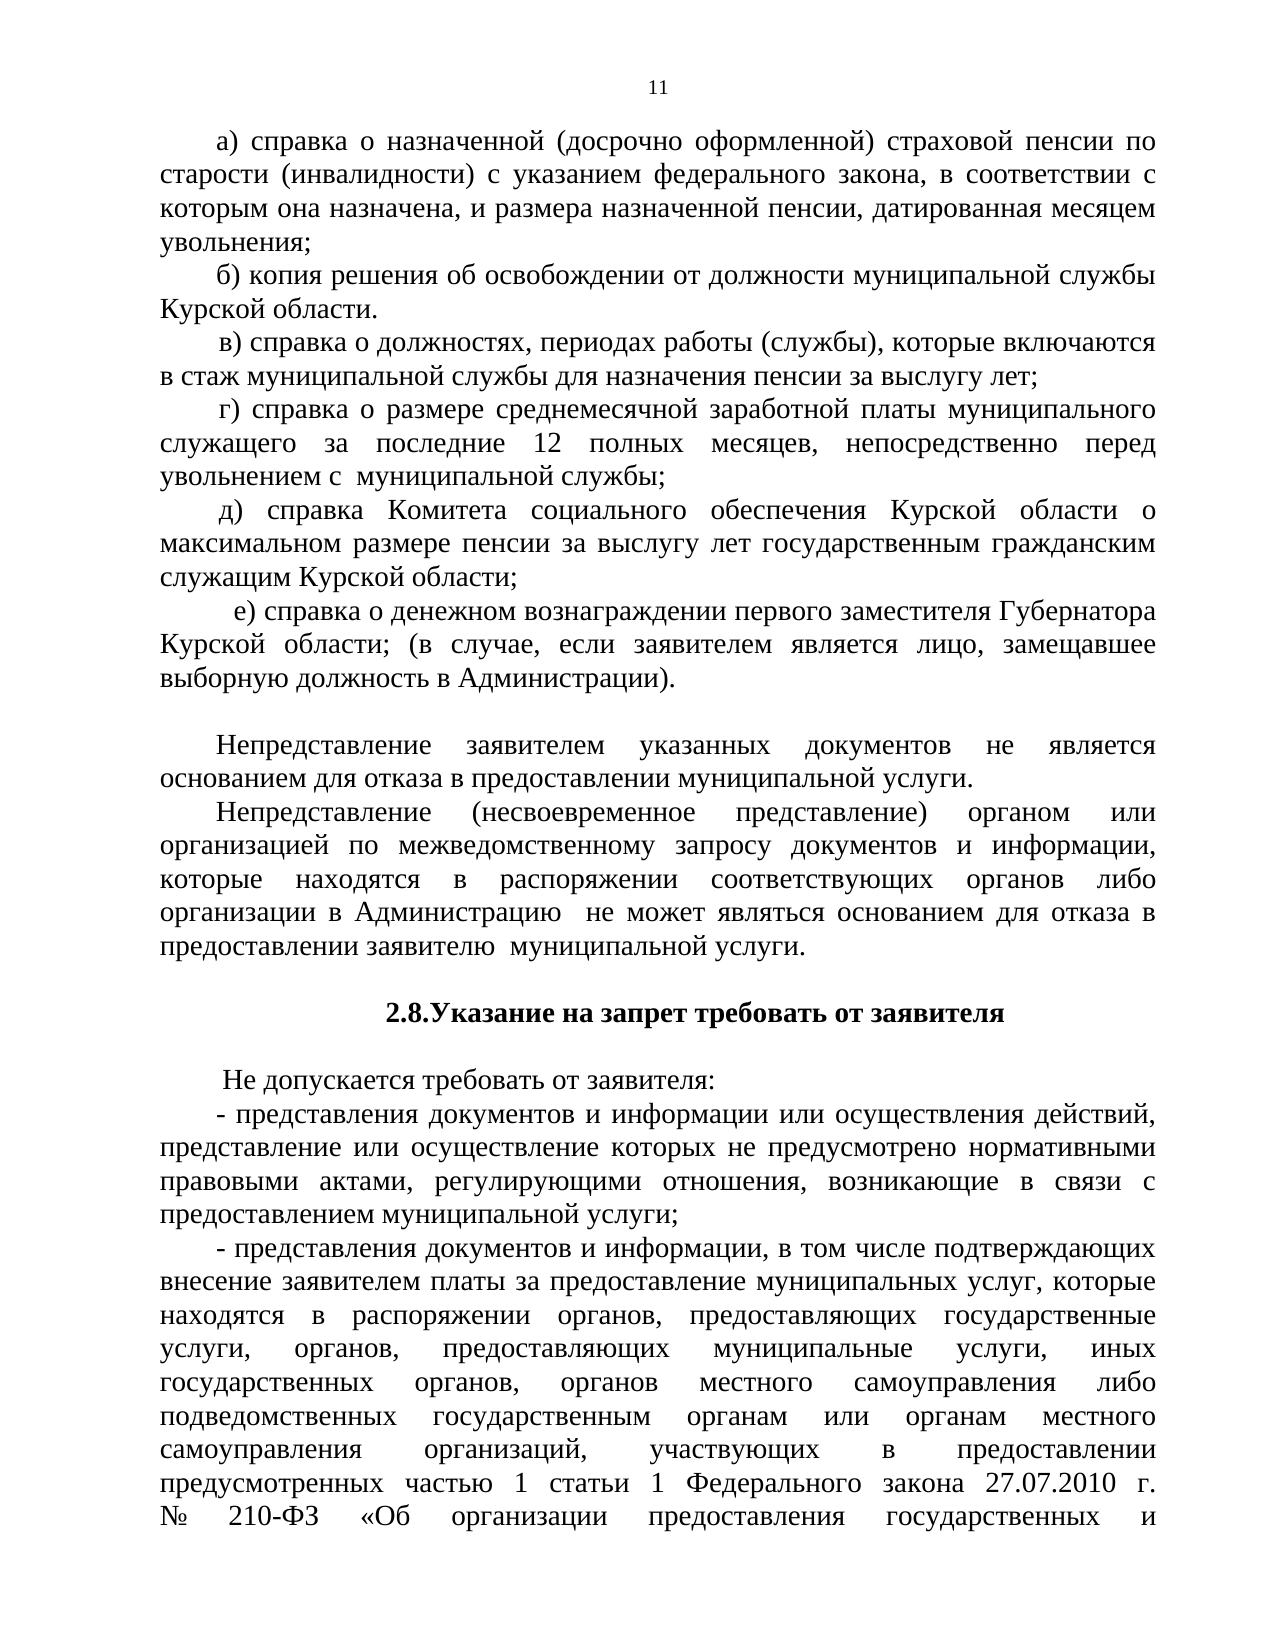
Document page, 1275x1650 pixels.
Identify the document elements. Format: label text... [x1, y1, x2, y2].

text 2.8.Указание на запрет требовать от заявителя [159, 995, 1157, 1029]
text Непредставление (несвоевременное представление) органом или организацией по межведомственному запросу документов и информации, которые находятся в распоряжении соответствующих органов либо организации в Администрацию не может являться основанием для отказа в предоставлении заявителю муниципальной услуги. [159, 794, 1157, 962]
text в) справка о должностях, периодах работы (службы), которые включаются в стаж муниципальной службы для назначения пенсии за выслугу лет; [159, 324, 1157, 391]
text г) справка о размере среднемесячной заработной платы муниципального служащего за последние 12 полных месяцев, непосредственно перед увольнением с муниципальной службы; [159, 391, 1157, 492]
text Не допускается требовать от заявителя: [159, 1062, 1157, 1096]
text е) справка о денежном вознаграждении первого заместителя Губернатора Курской области; (в случае, если заявителем является лицо, замещавшее выборную должность в Администрации). [159, 593, 1157, 693]
text д) справка Комитета социального обеспечения Курской области о максимальном размере пенсии за выслугу лет государственным гражданским служащим Курской области; [159, 492, 1157, 593]
text Непредставление заявителем указанных документов не является основанием для отказа в предоставлении муниципальной услуги. [159, 727, 1157, 794]
text - представления документов и информации или осуществления действий, представление или осуществление которых не предусмотрено нормативными правовыми актами, регулирующими отношения, возникающие в связи с предоставлением муниципальной услуги; [159, 1096, 1157, 1230]
text б) копия решения об освобождении от должности муниципальной службы Курской области. [159, 257, 1157, 324]
text а) справка о назначенной (досрочно оформленной) страховой пенсии по старости (инвалидности) с указанием федерального закона, в соответствии с которым она назначена, и размера назначенной пенсии, датированная месяцем увольнения; [159, 123, 1157, 257]
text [159, 1230, 1157, 1532]
